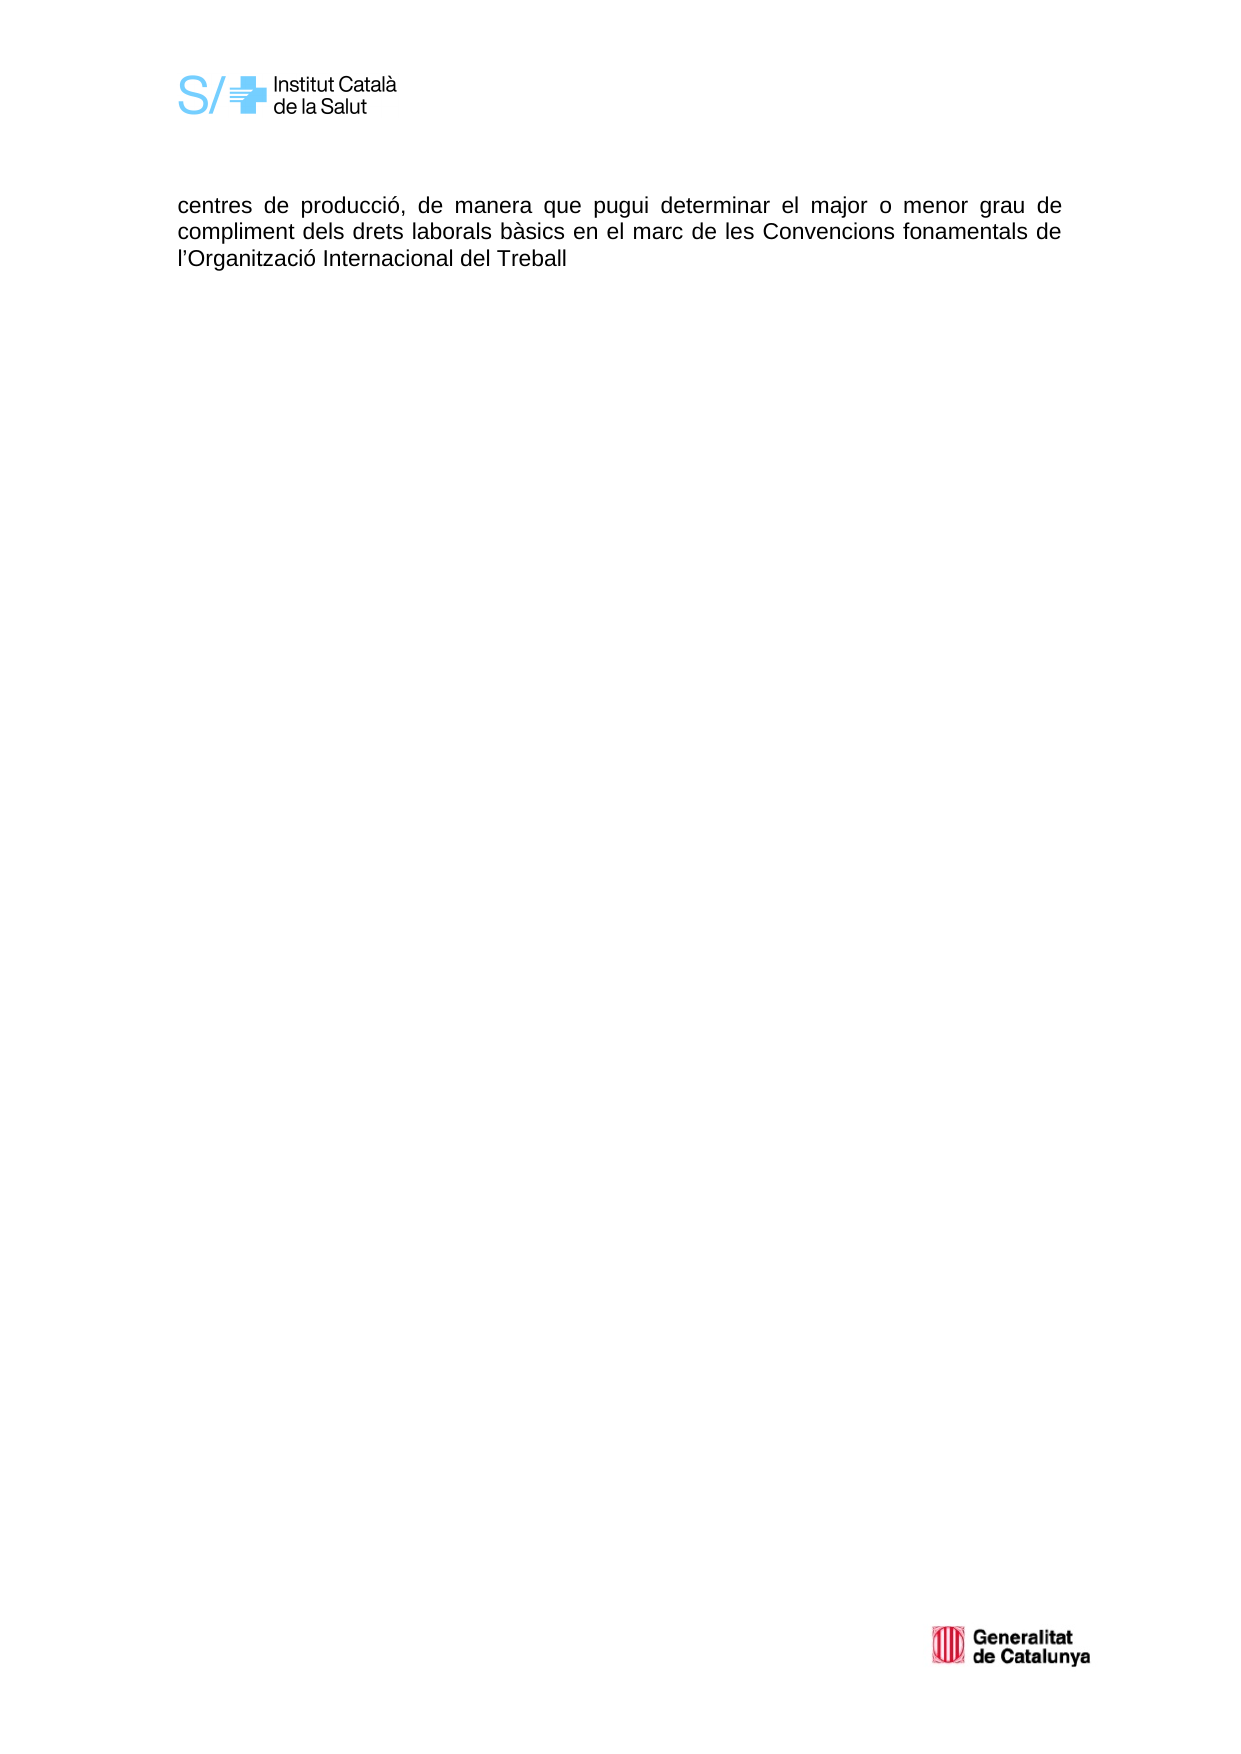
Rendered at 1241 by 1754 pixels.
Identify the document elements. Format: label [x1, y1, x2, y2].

picture [177, 73, 399, 118]
text [177, 192, 1063, 271]
picture [893, 1619, 1129, 1672]
